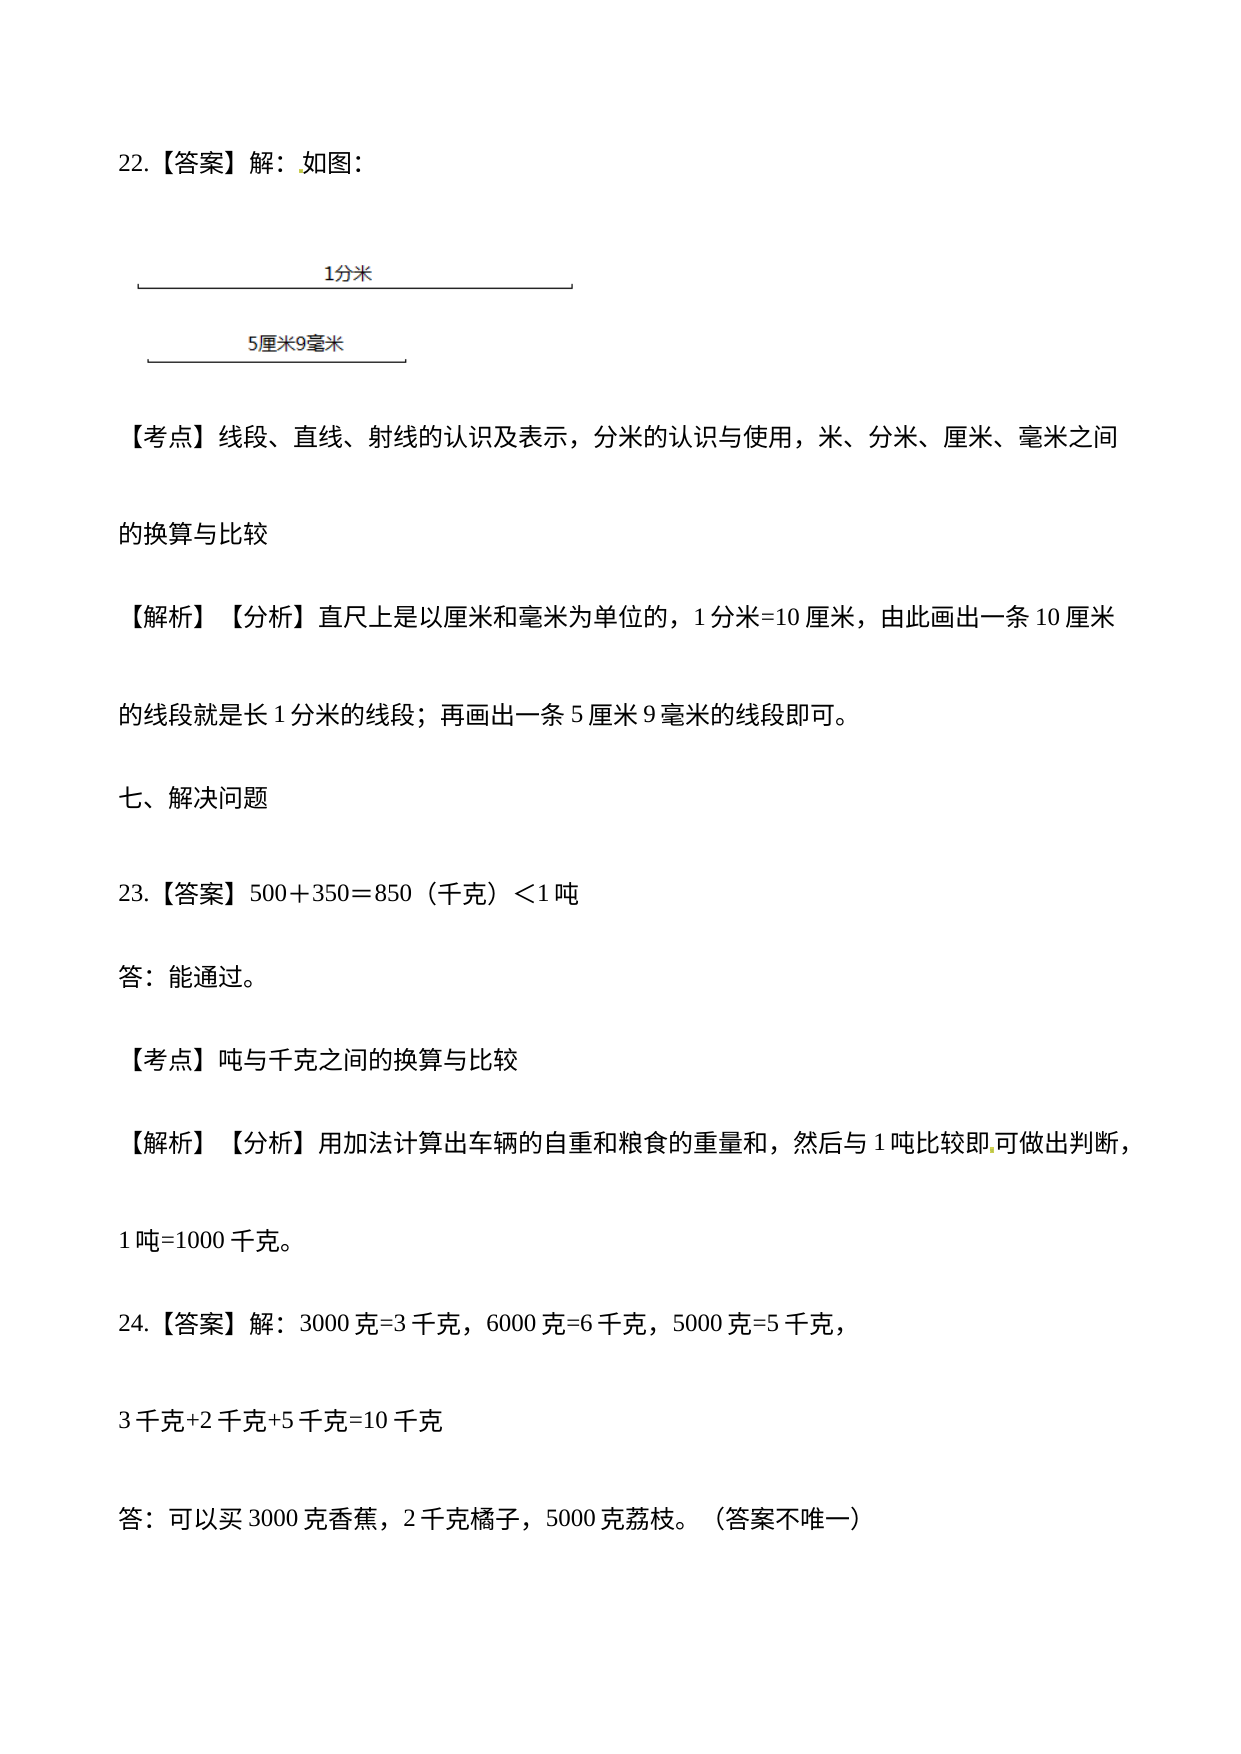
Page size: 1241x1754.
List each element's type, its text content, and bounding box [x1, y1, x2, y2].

text 答：能通过。 [118, 943, 1122, 1008]
text 24.【答案】解：3000克=3千克，6000克=6千克，5000克=5千克， 3千克+2千克+5千克=10千克 答：可以买3000克香蕉，2千克橘子，5000克荔枝。（答案不唯一） [118, 1290, 1122, 1550]
text 【考点】线段、直线、射线的认识及表示，分米的认识与使用，米、分米、厘米、毫米之间的换算与比较 [118, 403, 1122, 565]
text 【解析】【分析】直尺上是以厘米和毫米为单位的，1分米=10厘米，由此画出一条10厘米的线段就是长1分米的线段；再画出一条5厘米9毫米的线段即可。 [118, 583, 1122, 746]
text 23.【答案】500＋350＝850（千克）＜1吨 [118, 860, 1122, 925]
text 【考点】吨与千克之间的换算与比较 [118, 1026, 1122, 1091]
text 【解析】【分析】用加法计算出车辆的自重和粮食的重量和，然后与1吨比较即可做出判断，1吨=1000千克。 [118, 1109, 1122, 1272]
text 七、解决问题 [118, 764, 1122, 829]
text 22.【答案】解：如图： [118, 129, 1122, 389]
picture [118, 259, 595, 368]
